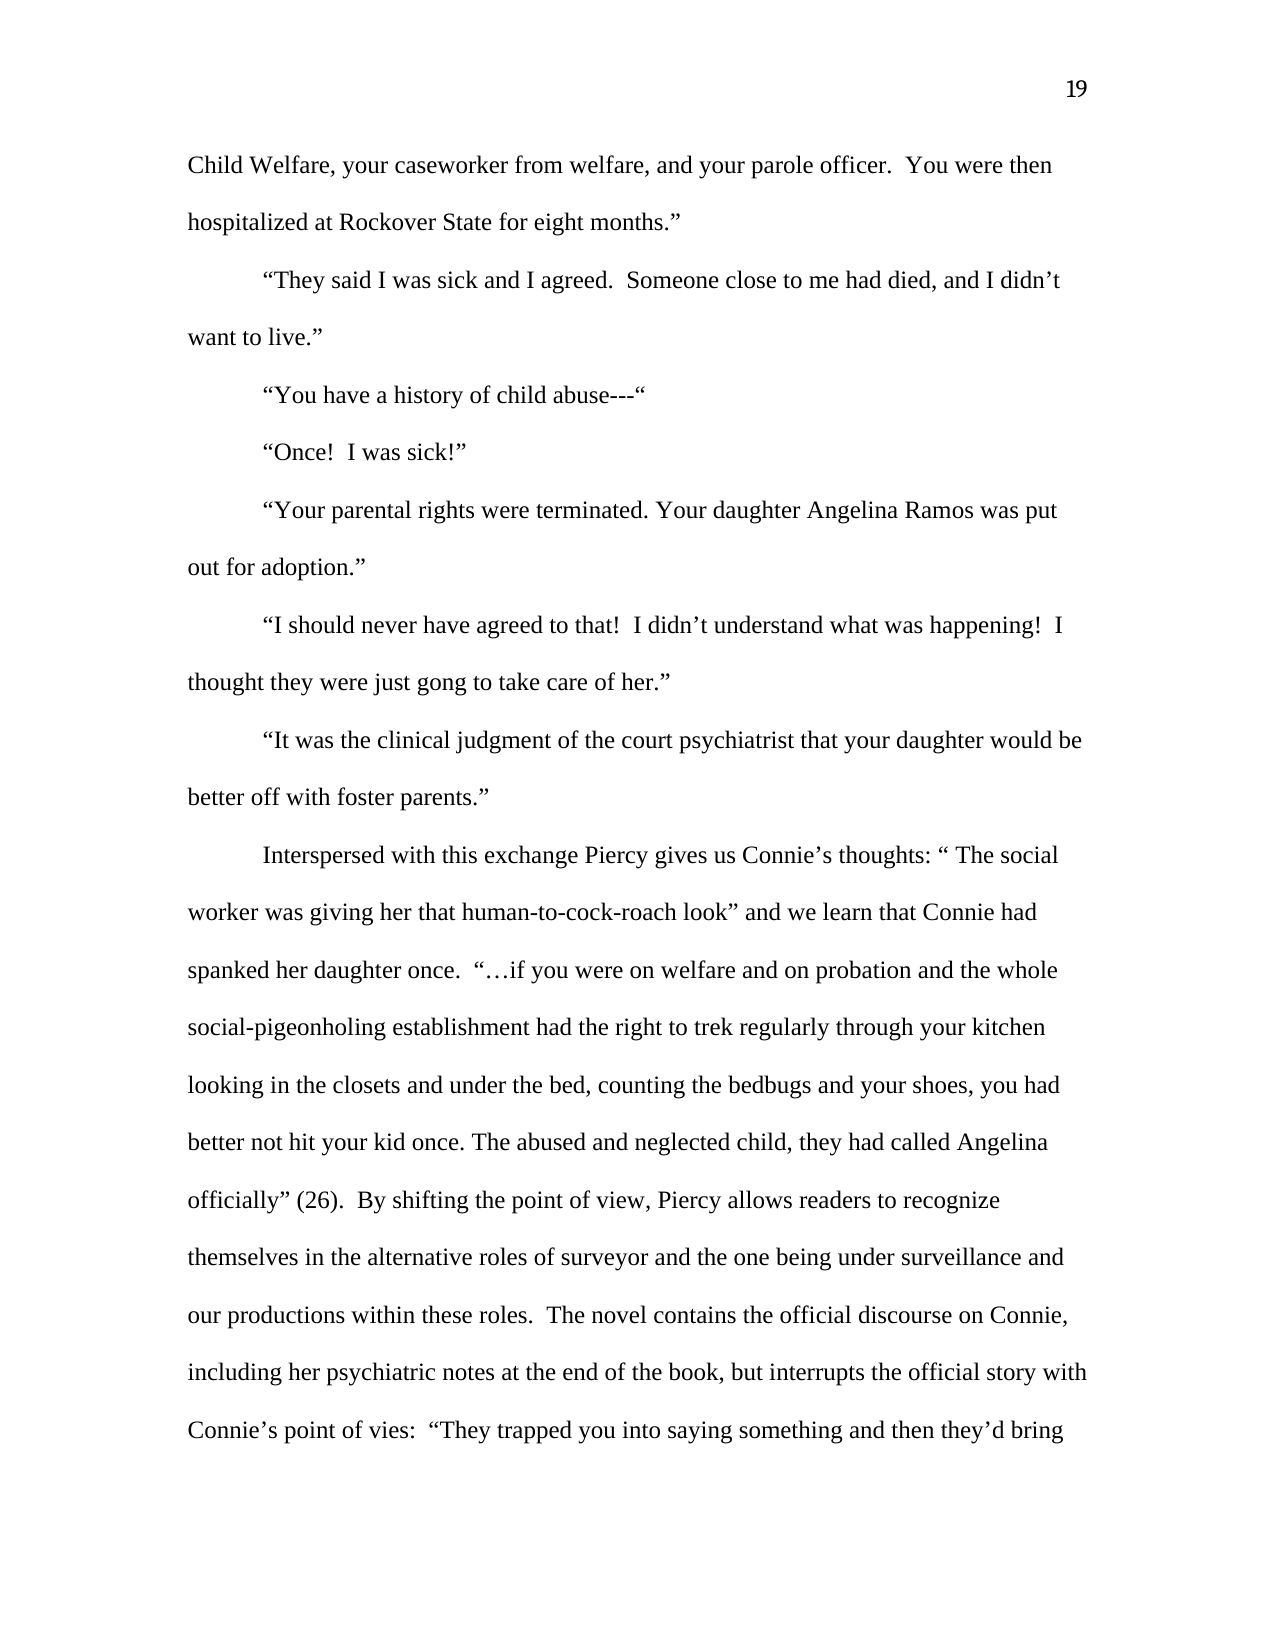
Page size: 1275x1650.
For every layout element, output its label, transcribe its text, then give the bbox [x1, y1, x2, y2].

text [187, 150, 1087, 236]
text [187, 840, 1087, 1444]
text “Your parental rights were terminated. Your daughter Angelina Ramos was put out for adoption.” [187, 495, 1087, 581]
text “Once! I was sick!” [187, 437, 1087, 466]
text “It was the clinical judgment of the court psychiatrist that your daughter would be better off with foster parents.” [187, 725, 1087, 811]
text “They said I was sick and I agreed. Someone close to me had died, and I didn’t want to live.” [187, 265, 1087, 351]
text “You have a history of child abuse---“ [187, 380, 1087, 409]
text “I should never have agreed to that! I didn’t understand what was happening! I thought they were just gong to take care of her.” [187, 610, 1087, 696]
